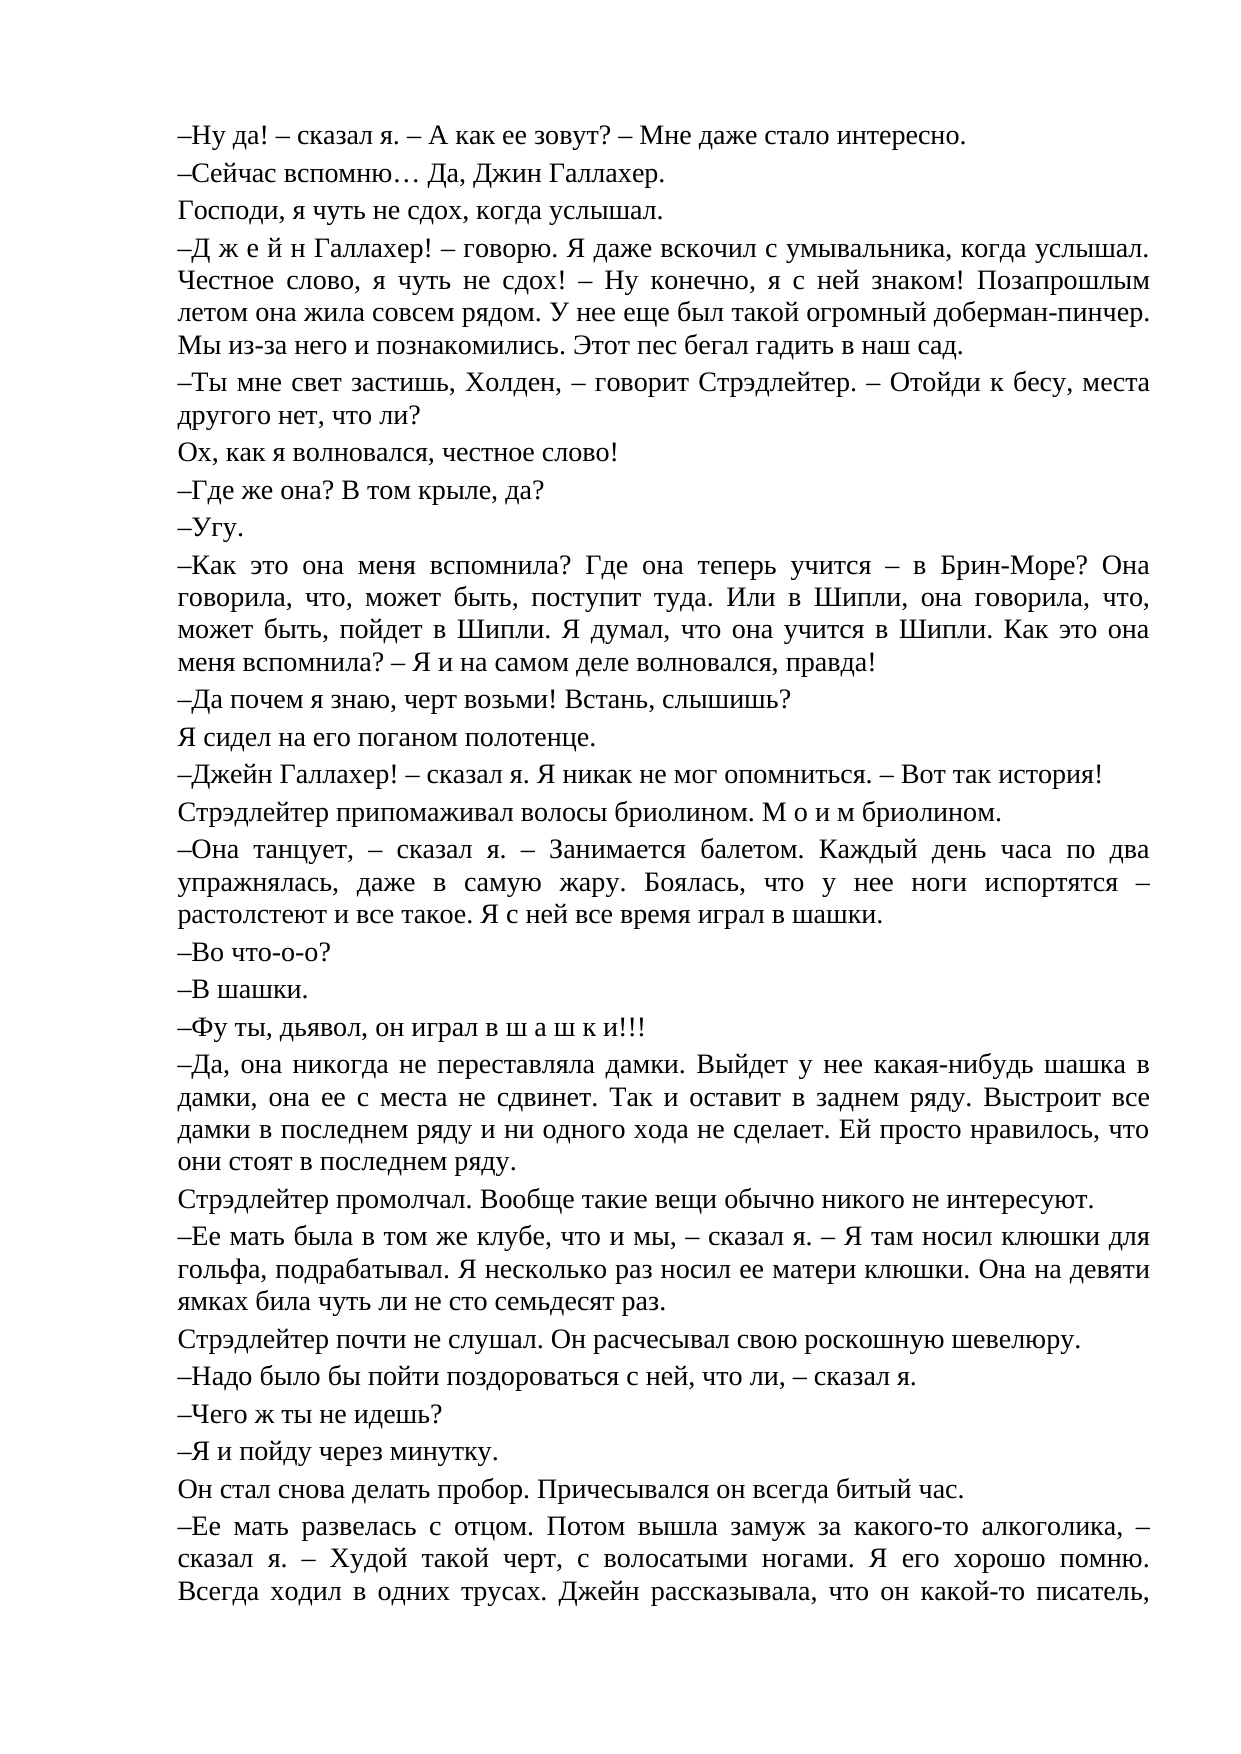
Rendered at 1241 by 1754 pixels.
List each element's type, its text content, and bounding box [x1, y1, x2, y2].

text –Во что-о-о? [177, 935, 1152, 967]
text –Надо было бы пойти поздороваться с ней, что ли, – сказал я. [177, 1359, 1152, 1392]
text –Да, она никогда не переставляла дамки. Выйдет у нее какая-нибудь шашка в дамки, она ее с места не сдвинет. Так и оставит в заднем ряду. Выстроит все дамки в последнем ряду и ни одного хода не сделает. Ей просто нравилось, что они стоят в последнем ряду. [177, 1047, 1152, 1177]
text –Ты мне свет застишь, Холден, – говорит Стрэдлейтер. – Отойди к бесу, места другого нет, что ли? [177, 365, 1152, 430]
text –Как это она меня вспомнила? Где она теперь учится – в Брин-Море? Она говорила, что, может быть, поступит туда. Или в Шипли, она говорила, что, может быть, пойдет в Шипли. Я думал, что она учится в Шипли. Как это она меня вспомнила? – Я и на самом деле волновался, правда! [177, 548, 1152, 677]
text Он стал снова делать пробор. Причесывался он всегда битый час. [177, 1472, 1152, 1504]
text –Ее мать была в том же клубе, что и мы, – сказал я. – Я там носил клюшки для гольфа, подрабатывал. Я несколько раз носил ее матери клюшки. Она на девяти ямках била чуть ли не сто семьдесят раз. [177, 1219, 1152, 1317]
text –Где же она? В том крыле, да? [177, 473, 1152, 505]
text Стрэдлейтер припомаживал волосы бриолином. М о и м бриолином. [177, 795, 1152, 827]
text –В шашки. [177, 972, 1152, 1004]
text –Сейчас вспомню… Да, Джин Галлахер. [177, 156, 1152, 188]
text –Джейн Галлахер! – сказал я. Я никак не мог опомниться. – Вот так история! [177, 757, 1152, 790]
text –Она танцует, – сказал я. – Занимается балетом. Каждый день часа по два упражнялась, даже в самую жару. Боялась, что у нее ноги испортятся – растолстеют и все такое. Я с ней все время играл в шашки. [177, 832, 1152, 929]
text –Д ж е й н Галлахер! – говорю. Я даже вскочил с умывальника, когда услышал. Честное слово, я чуть не сдох! – Ну конечно, я с ней знаком! Позапрошлым летом она жила совсем рядом. У нее еще был такой огромный доберман-пинчер. Мы из-за него и познакомились. Этот пес бегал гадить в наш сад. [177, 231, 1152, 360]
text –Ну да! – сказал я. – А как ее зовут? – Мне даже стало интересно. [177, 118, 1152, 151]
text –Фу ты, дьявол, он играл в ш а ш к и!!! [177, 1010, 1152, 1042]
text Ох, как я волновался, честное слово! [177, 435, 1152, 468]
text Господи, я чуть не сдох, когда услышал. [177, 193, 1152, 226]
text –Да почем я знаю, черт возьми! Встань, слышишь? [177, 682, 1152, 715]
text Стрэдлейтер промолчал. Вообще такие вещи обычно никого не интересуют. [177, 1182, 1152, 1214]
text –Я и пойду через минутку. [177, 1434, 1152, 1467]
text Я сидел на его поганом полотенце. [177, 720, 1152, 752]
text Стрэдлейтер почти не слушал. Он расчесывал свою роскошную шевелюру. [177, 1322, 1152, 1354]
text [177, 1509, 1152, 1606]
text –Чего ж ты не идешь? [177, 1397, 1152, 1429]
text –Угу. [177, 510, 1152, 543]
